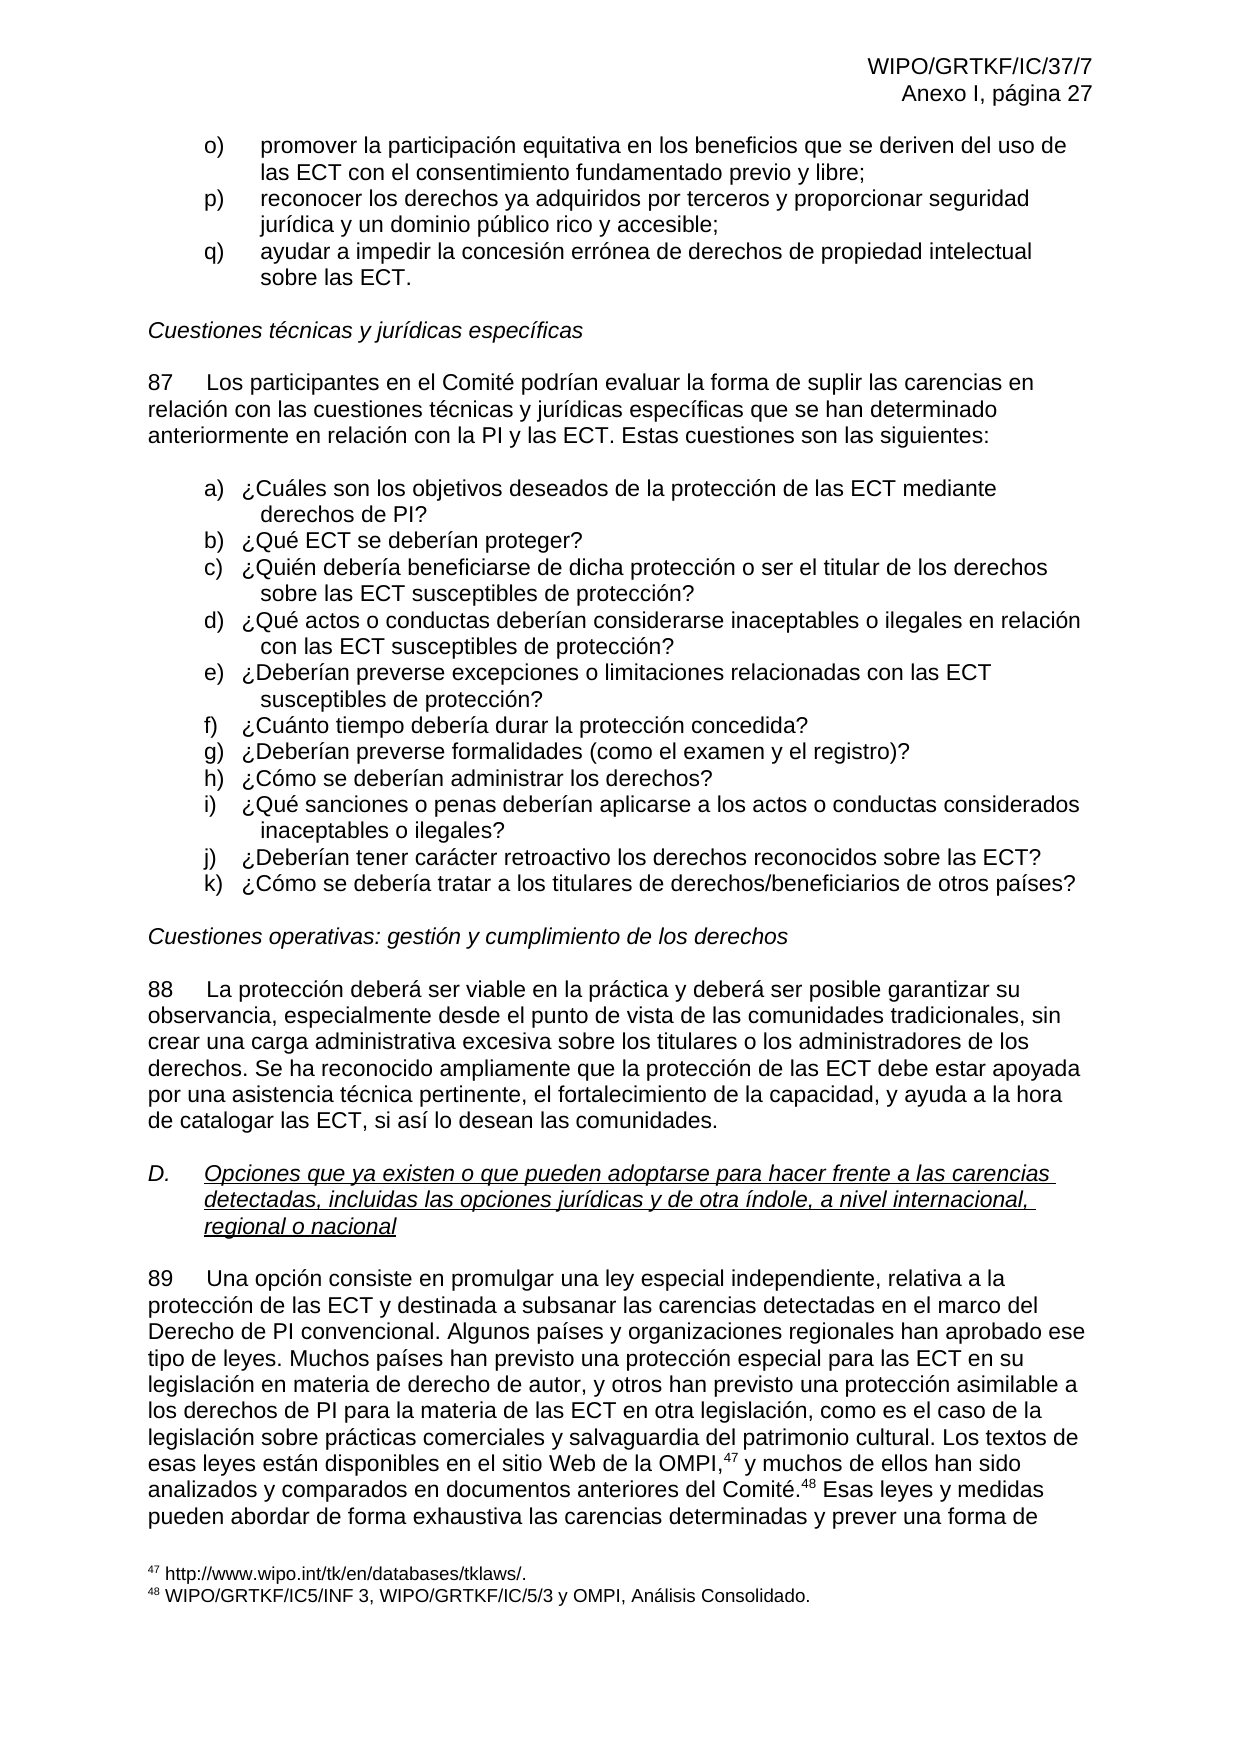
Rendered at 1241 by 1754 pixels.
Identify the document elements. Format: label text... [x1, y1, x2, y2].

list ¿Quién debería beneficiarse de dicha protección o ser el titular de los derechos sobre las ECT susceptibles de protección? [204, 554, 1092, 607]
list ¿Cuánto tiempo debería durar la protección concedida? [204, 712, 1092, 738]
list ¿Qué ECT se deberían proteger? [204, 527, 1092, 554]
list ¿Qué sanciones o penas deberían aplicarse a los actos o conductas considerados inaceptables o ilegales? [204, 791, 1092, 844]
list ¿Deberían tener carácter retroactivo los derechos reconocidos sobre las ECT? [204, 844, 1092, 870]
list promover la participación equitativa en los beneficios que se deriven del uso de las ECT con el consentimiento fundamentado previo y libre; [204, 132, 1092, 185]
text D. Opciones que ya existen o que pueden adoptarse para hacer frente a las carencias detectadas, incluidas las opciones jurídicas y de otra índole, a nivel internacional, regional o nacional [148, 1160, 1092, 1239]
text Cuestiones operativas: gestión y cumplimiento de los derechos [148, 923, 1092, 949]
list ¿Deberían preverse formalidades (como el examen y el registro)? [204, 738, 1092, 765]
list ¿Qué actos o conductas deberían considerarse inaceptables o ilegales en relación con las ECT susceptibles de protección? [204, 607, 1092, 659]
list ¿Cómo se deberían administrar los derechos? [204, 765, 1092, 791]
text La protección deberá ser viable en la práctica y deberá ser posible garantizar su observancia, especialmente desde el punto de vista de las comunidades tradicionales, sin crear una carga administrativa excesiva sobre los titulares o los administradores de los derechos. Se ha reconocido ampliamente que la protección de las ECT debe estar apoyada por una asistencia técnica pertinente, el fortalecimiento de la capacidad, y ayuda a la hora de catalogar las ECT, si así lo desean las comunidades. [148, 976, 1092, 1134]
list reconocer los derechos ya adquiridos por terceros y proporcionar seguridad jurídica y un dominio público rico y accesible; [204, 185, 1092, 238]
list ¿Cuáles son los objetivos deseados de la protección de las ECT mediante derechos de PI? [204, 475, 1092, 527]
text Cuestiones técnicas y jurídicas específicas [148, 317, 1092, 343]
text Los participantes en el Comité podrían evaluar la forma de suplir las carencias en relación con las cuestiones técnicas y jurídicas específicas que se han determinado anteriormente en relación con la PI y las ECT. Estas cuestiones son las siguientes: [148, 369, 1092, 448]
list ¿Deberían preverse excepciones o limitaciones relacionadas con las ECT susceptibles de protección? [204, 659, 1092, 712]
list ayudar a impedir la concesión errónea de derechos de propiedad intelectual sobre las ECT. [204, 238, 1092, 290]
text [148, 1265, 1092, 1529]
list ¿Cómo se debería tratar a los titulares de derechos/beneficiarios de otros países? [204, 870, 1092, 896]
